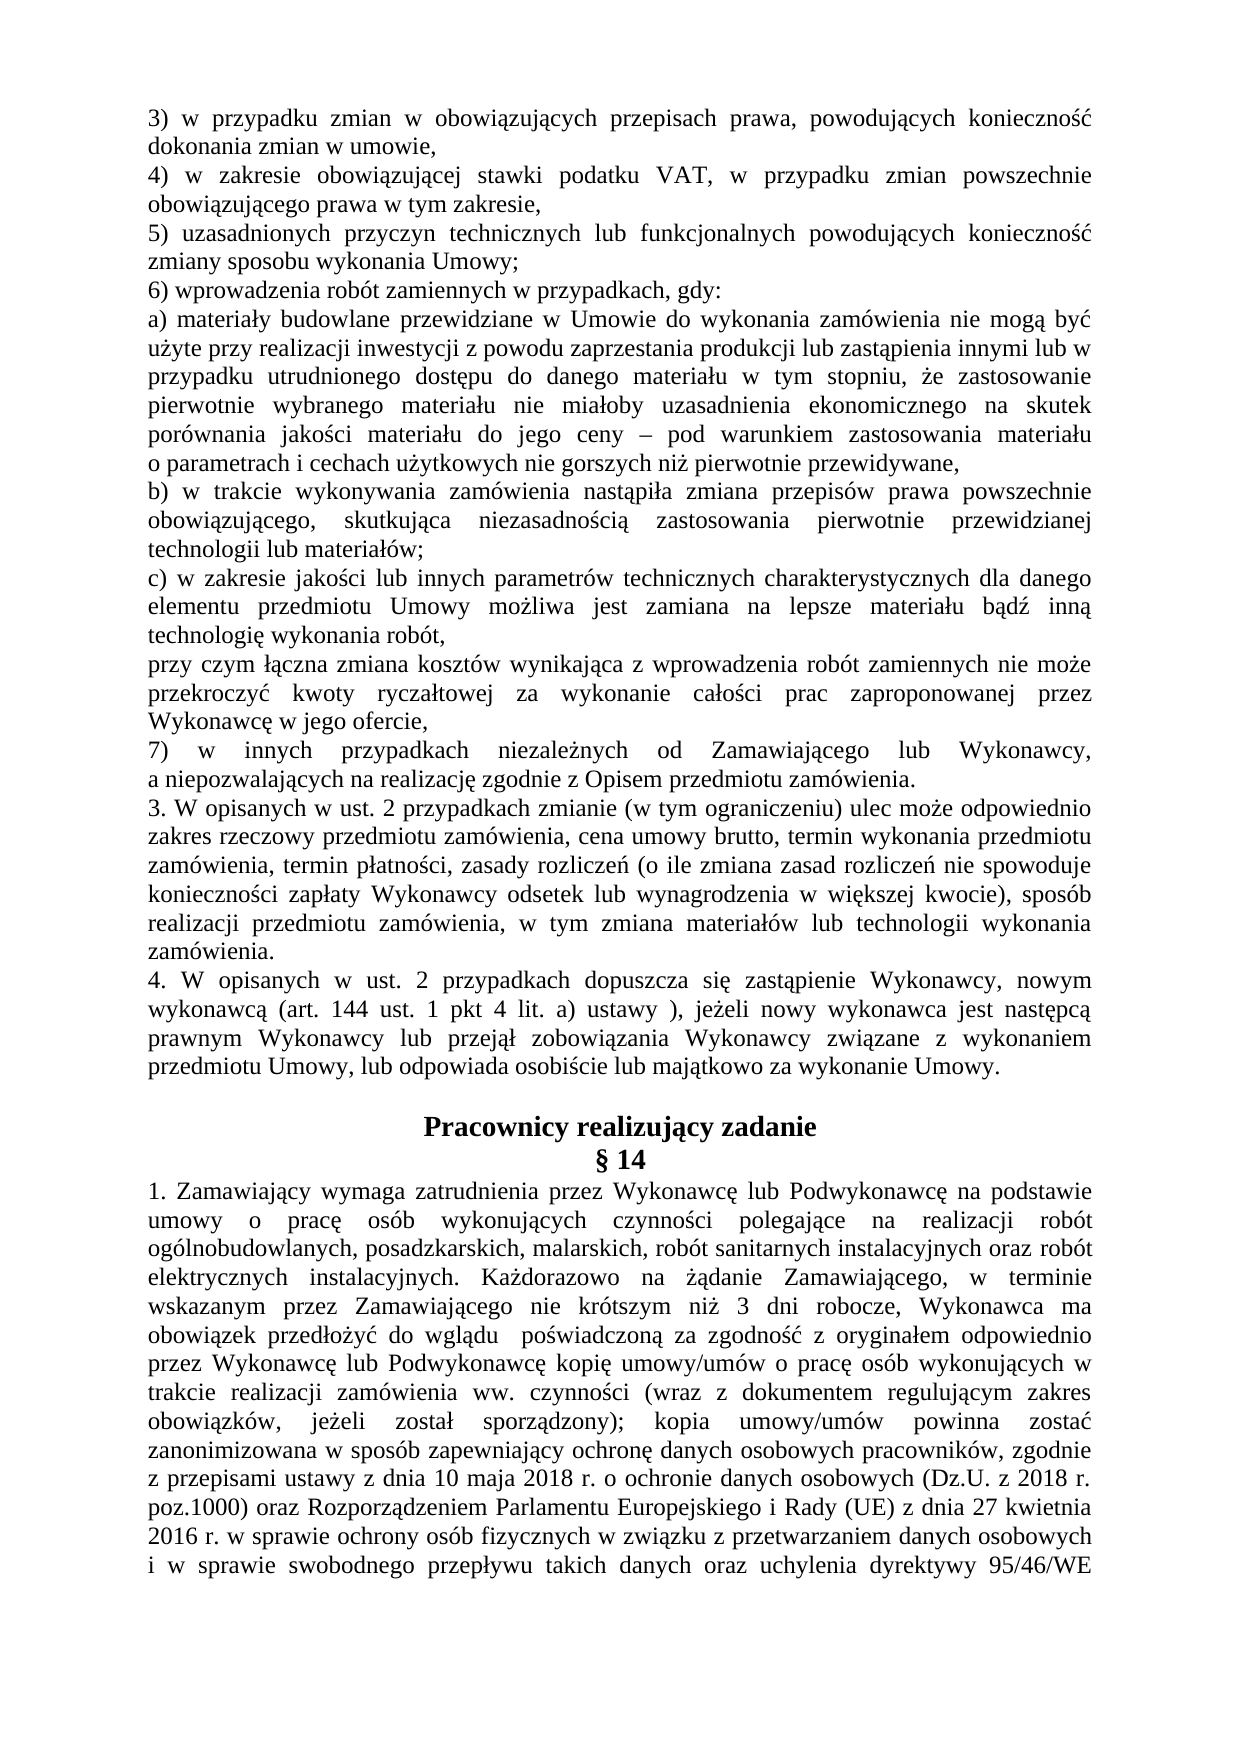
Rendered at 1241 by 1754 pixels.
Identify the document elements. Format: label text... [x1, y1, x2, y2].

text 5) uzasadnionych przyczyn technicznych lub funkcjonalnych powodujących konieczność zmiany sposobu wykonania Umowy; [148, 218, 1092, 275]
text 4) w zakresie obowiązującej stawki podatku VAT, w przypadku zmian powszechnie obowiązującego prawa w tym zakresie, [148, 160, 1092, 218]
text 4. W opisanych w ust. 2 przypadkach dopuszcza się zastąpienie Wykonawcy, nowym wykonawcą (art. 144 ust. 1 pkt 4 lit. a) ustawy ), jeżeli nowy wykonawca jest następcą prawnym Wykonawcy lub przejął zobowiązania Wykonawcy związane z wykonaniem przedmiotu Umowy, lub odpowiada osobiście lub majątkowo za wykonanie Umowy. [148, 965, 1092, 1080]
text § 14 [148, 1142, 1092, 1176]
text a) materiały budowlane przewidziane w Umowie do wykonania zamówienia nie mogą być użyte przy realizacji inwestycji z powodu zaprzestania produkcji lub zastąpienia innymi lub w przypadku utrudnionego dostępu do danego materiału w tym stopniu, że zastosowanie pierwotnie wybranego materiału nie miałoby uzasadnienia ekonomicznego na skutek porównania jakości materiału do jego ceny – pod warunkiem zastosowania materiału o parametrach i cechach użytkowych nie gorszych niż pierwotnie przewidywane, [148, 304, 1092, 476]
text b) w trakcie wykonywania zamówienia nastąpiła zmiana przepisów prawa powszechnie obowiązującego, skutkująca niezasadnością zastosowania pierwotnie przewidzianej technologii lub materiałów; [148, 476, 1092, 563]
text Pracownicy realizujący zadanie [148, 1109, 1092, 1142]
text c) w zakresie jakości lub innych parametrów technicznych charakterystycznych dla danego elementu przedmiotu Umowy możliwa jest zamiana na lepsze materiału bądź inną technologię wykonania robót, [148, 563, 1092, 649]
text 7) w innych przypadkach niezależnych od Zamawiającego lub Wykonawcy, a niepozwalających na realizację zgodnie z Opisem przedmiotu zamówienia. [148, 735, 1092, 793]
text 3) w przypadku zmian w obowiązujących przepisach prawa, powodujących konieczność dokonania zmian w umowie, [148, 103, 1092, 160]
text 6) wprowadzenia robót zamiennych w przypadkach, gdy: [148, 275, 1092, 304]
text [148, 1176, 1092, 1578]
text przy czym łączna zmiana kosztów wynikająca z wprowadzenia robót zamiennych nie może przekroczyć kwoty ryczałtowej za wykonanie całości prac zaproponowanej przez Wykonawcę w jego ofercie, [148, 649, 1092, 735]
text 3. W opisanych w ust. 2 przypadkach zmianie (w tym ograniczeniu) ulec może odpowiednio zakres rzeczowy przedmiotu zamówienia, cena umowy brutto, termin wykonania przedmiotu zamówienia, termin płatności, zasady rozliczeń (o ile zmiana zasad rozliczeń nie spowoduje konieczności zapłaty Wykonawcy odsetek lub wynagrodzenia w większej kwocie), sposób realizacji przedmiotu zamówienia, w tym zmiana materiałów lub technologii wykonania zamówienia. [148, 793, 1092, 965]
